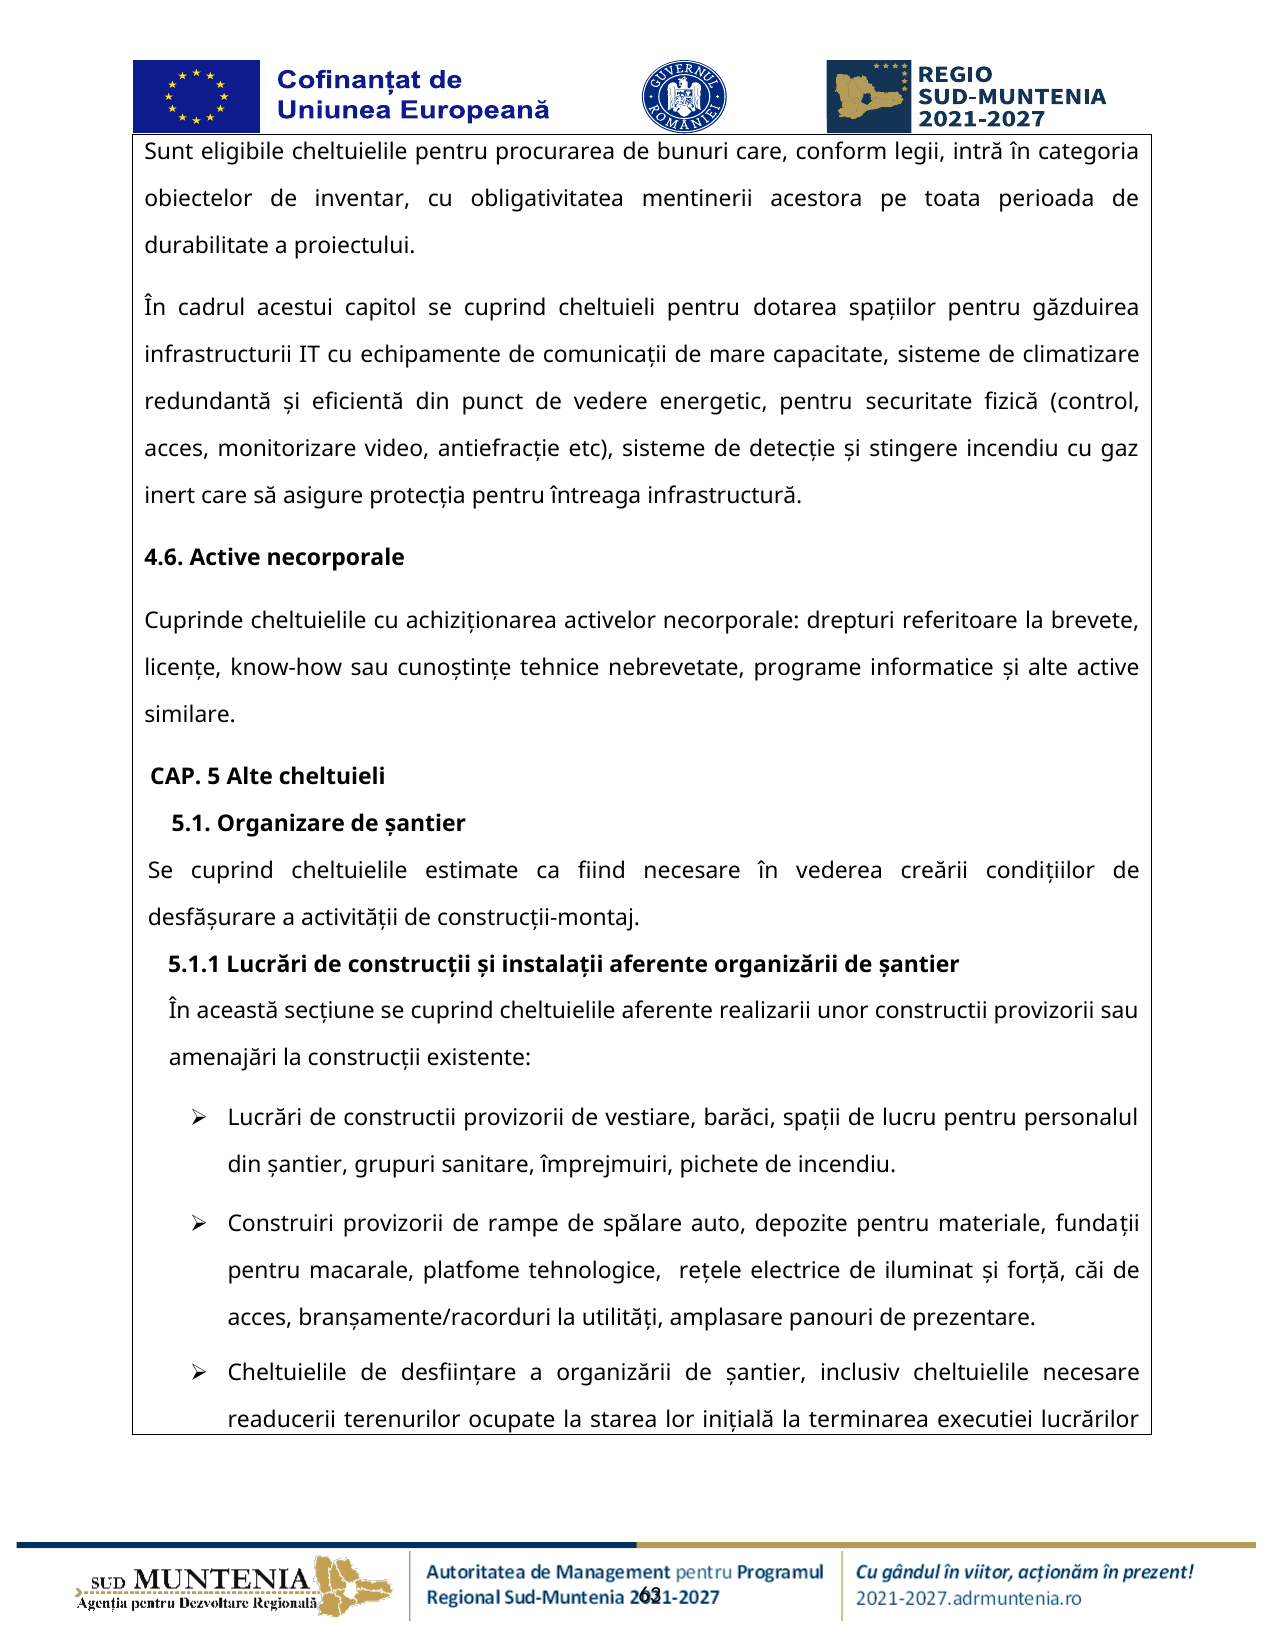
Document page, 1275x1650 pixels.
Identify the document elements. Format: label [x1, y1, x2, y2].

picture [16, 1542, 1257, 1622]
table_header [133, 135, 1151, 1434]
